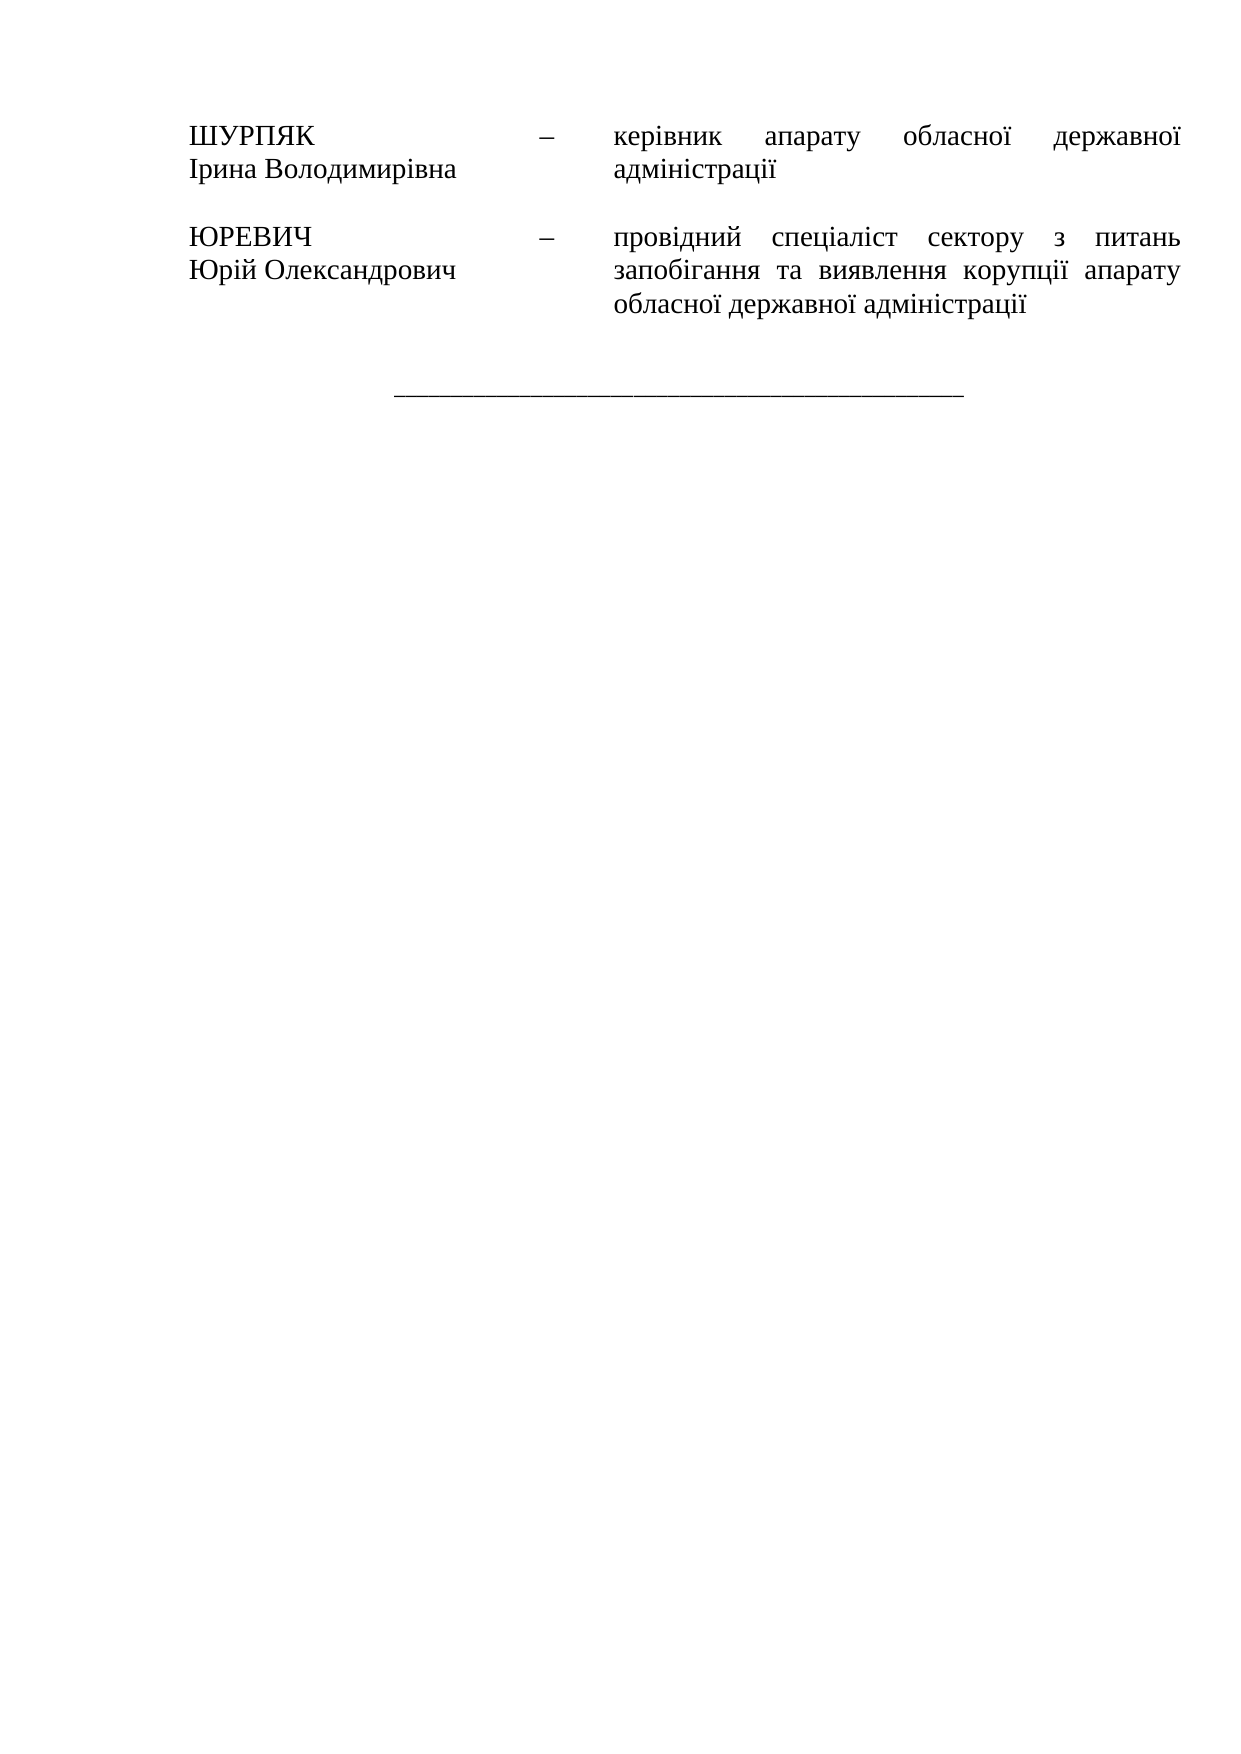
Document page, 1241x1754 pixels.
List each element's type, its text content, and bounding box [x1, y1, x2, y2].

table_cell ШУРПЯК Ірина Володимирівна [177, 118, 528, 219]
table_cell – [528, 219, 602, 319]
table_cell провідний спеціаліст сектору з питань запобігання та виявлення корупції апарату обласної державної адміністрації [602, 219, 1192, 319]
table_cell керівник апарату обласної державної адміністрації [602, 118, 1192, 219]
text __________________________________________________ [177, 372, 1181, 400]
table_cell – [528, 118, 602, 219]
table_cell ЮРЕВИЧ Юрій Олександрович [177, 219, 528, 319]
